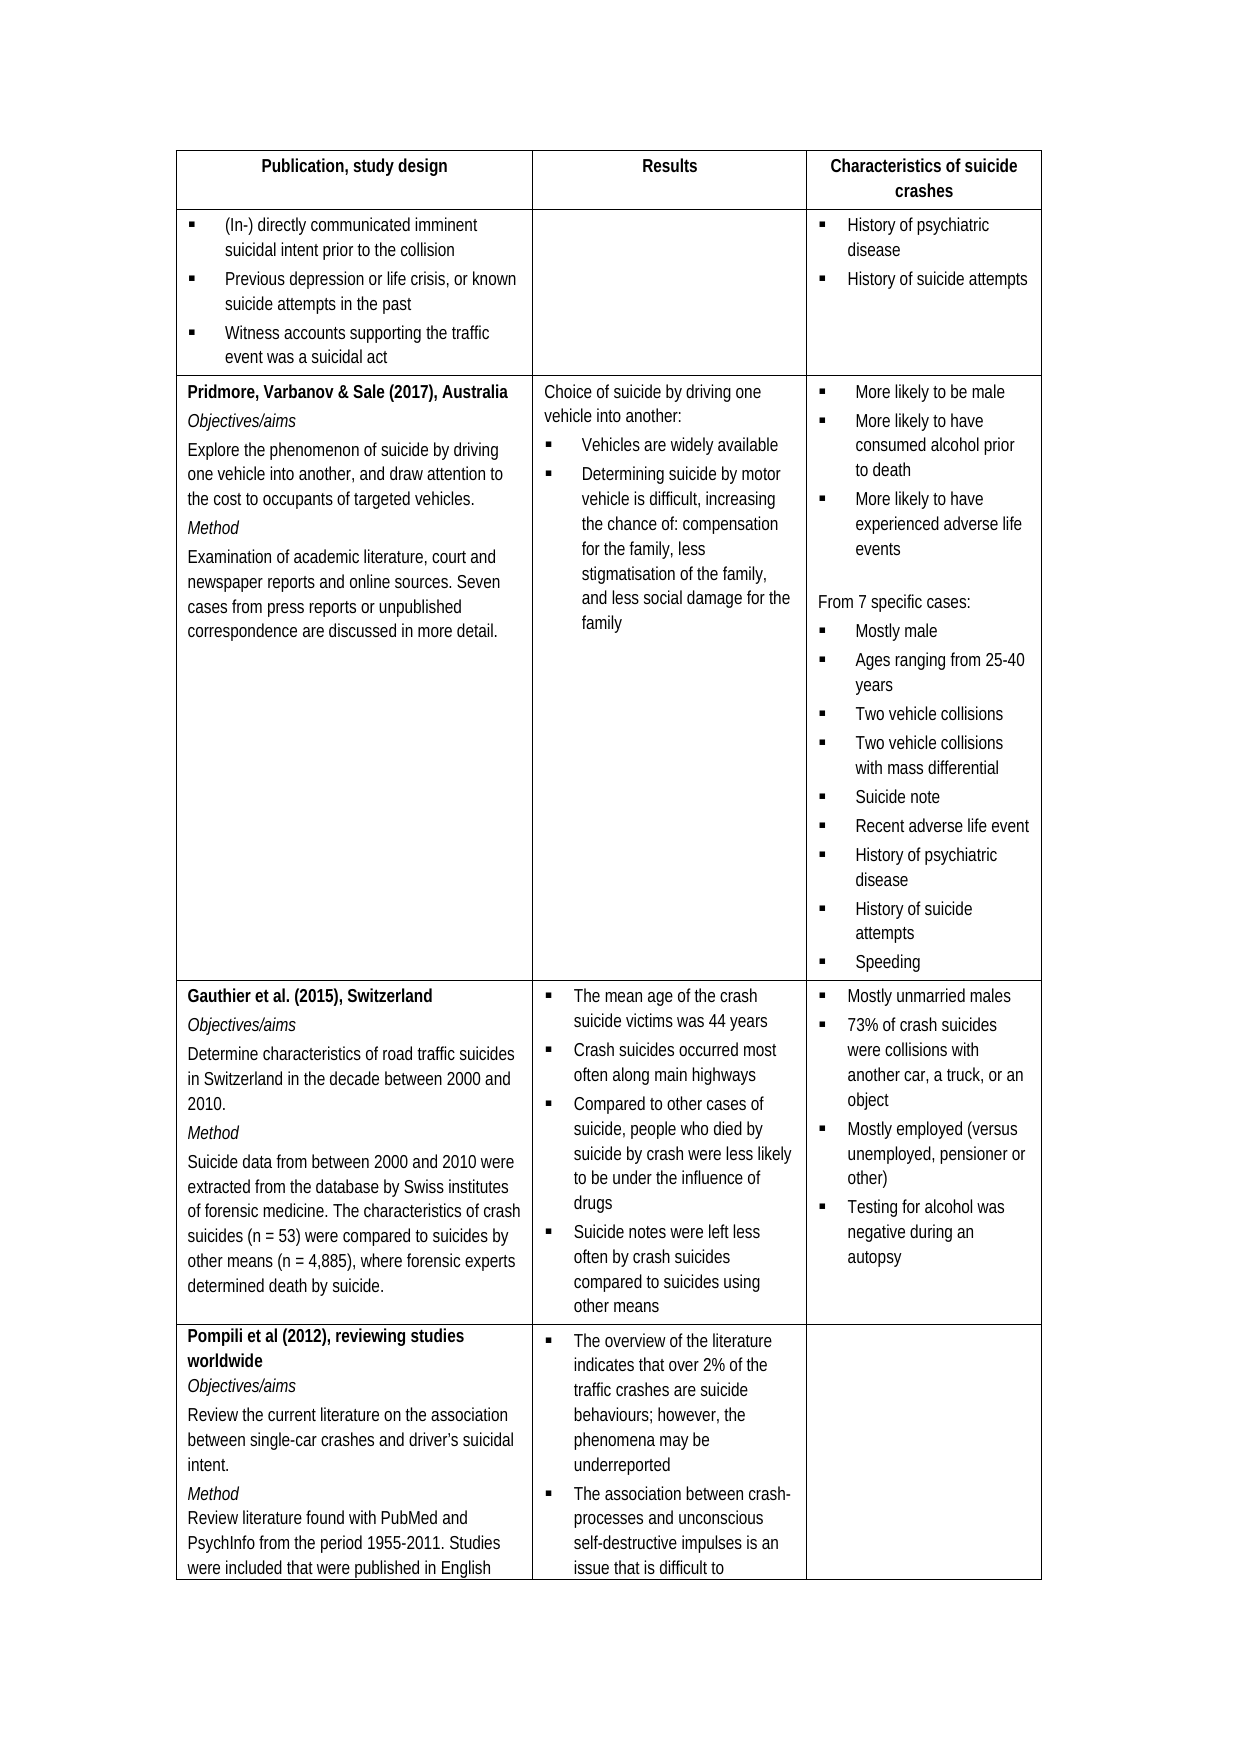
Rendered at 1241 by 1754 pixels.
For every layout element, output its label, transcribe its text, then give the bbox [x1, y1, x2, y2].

table_cell Mostly unmarried males 73% of crash suicides were collisions with another car, a truck, or an object Mostly employed (versus unemployed, pensioner or other) Testing for alcohol was negative during an autopsy [807, 981, 1041, 1324]
table_header Results [533, 151, 806, 209]
table_header Publication, study design [177, 151, 532, 209]
table_header Characteristics of suicide crashes [807, 151, 1041, 209]
table_cell Pridmore, Varbanov & Sale (2017), Australia Objectives/aims Explore the phenomenon of suicide by driving one vehicle into another, and draw attention to the cost to occupants of targeted vehicles. Method Examination of academic literature, court and newspaper reports and online sources. Seven cases from press reports or unpublished correspondence are discussed in more detail. [177, 376, 532, 980]
table_cell [807, 1325, 1041, 1578]
table_cell Choice of suicide by driving one vehicle into another: Vehicles are widely available Determining suicide by motor vehicle is difficult, increasing the chance of: compensation for the family, less stigmatisation of the family, and less social damage for the family [533, 376, 806, 980]
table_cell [177, 210, 532, 375]
table_cell The mean age of the crash suicide victims was 44 years Crash suicides occurred most often along main highways Compared to other cases of suicide, people who died by suicide by crash were less likely to be under the influence of drugs Suicide notes were left less often by crash suicides compared to suicides using other means [533, 981, 806, 1324]
table_cell More likely to be male More likely to have consumed alcohol prior to death More likely to have experienced adverse life events From 7 specific cases: Mostly male Ages ranging from 25-40 years Two vehicle collisions Two vehicle collisions with mass differential Suicide note Recent adverse life event History of psychiatric disease History of suicide attempts Speeding [807, 376, 1041, 980]
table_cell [807, 210, 1041, 375]
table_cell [533, 1325, 806, 1578]
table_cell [177, 1325, 532, 1578]
table_cell Gauthier et al. (2015), Switzerland Objectives/aims Determine characteristics of road traffic suicides in Switzerland in the decade between 2000 and 2010. Method Suicide data from between 2000 and 2010 were extracted from the database by Swiss institutes of forensic medicine. The characteristics of crash suicides (n = 53) were compared to suicides by other means (n = 4,885), where forensic experts determined death by suicide. [177, 981, 532, 1324]
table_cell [533, 210, 806, 375]
